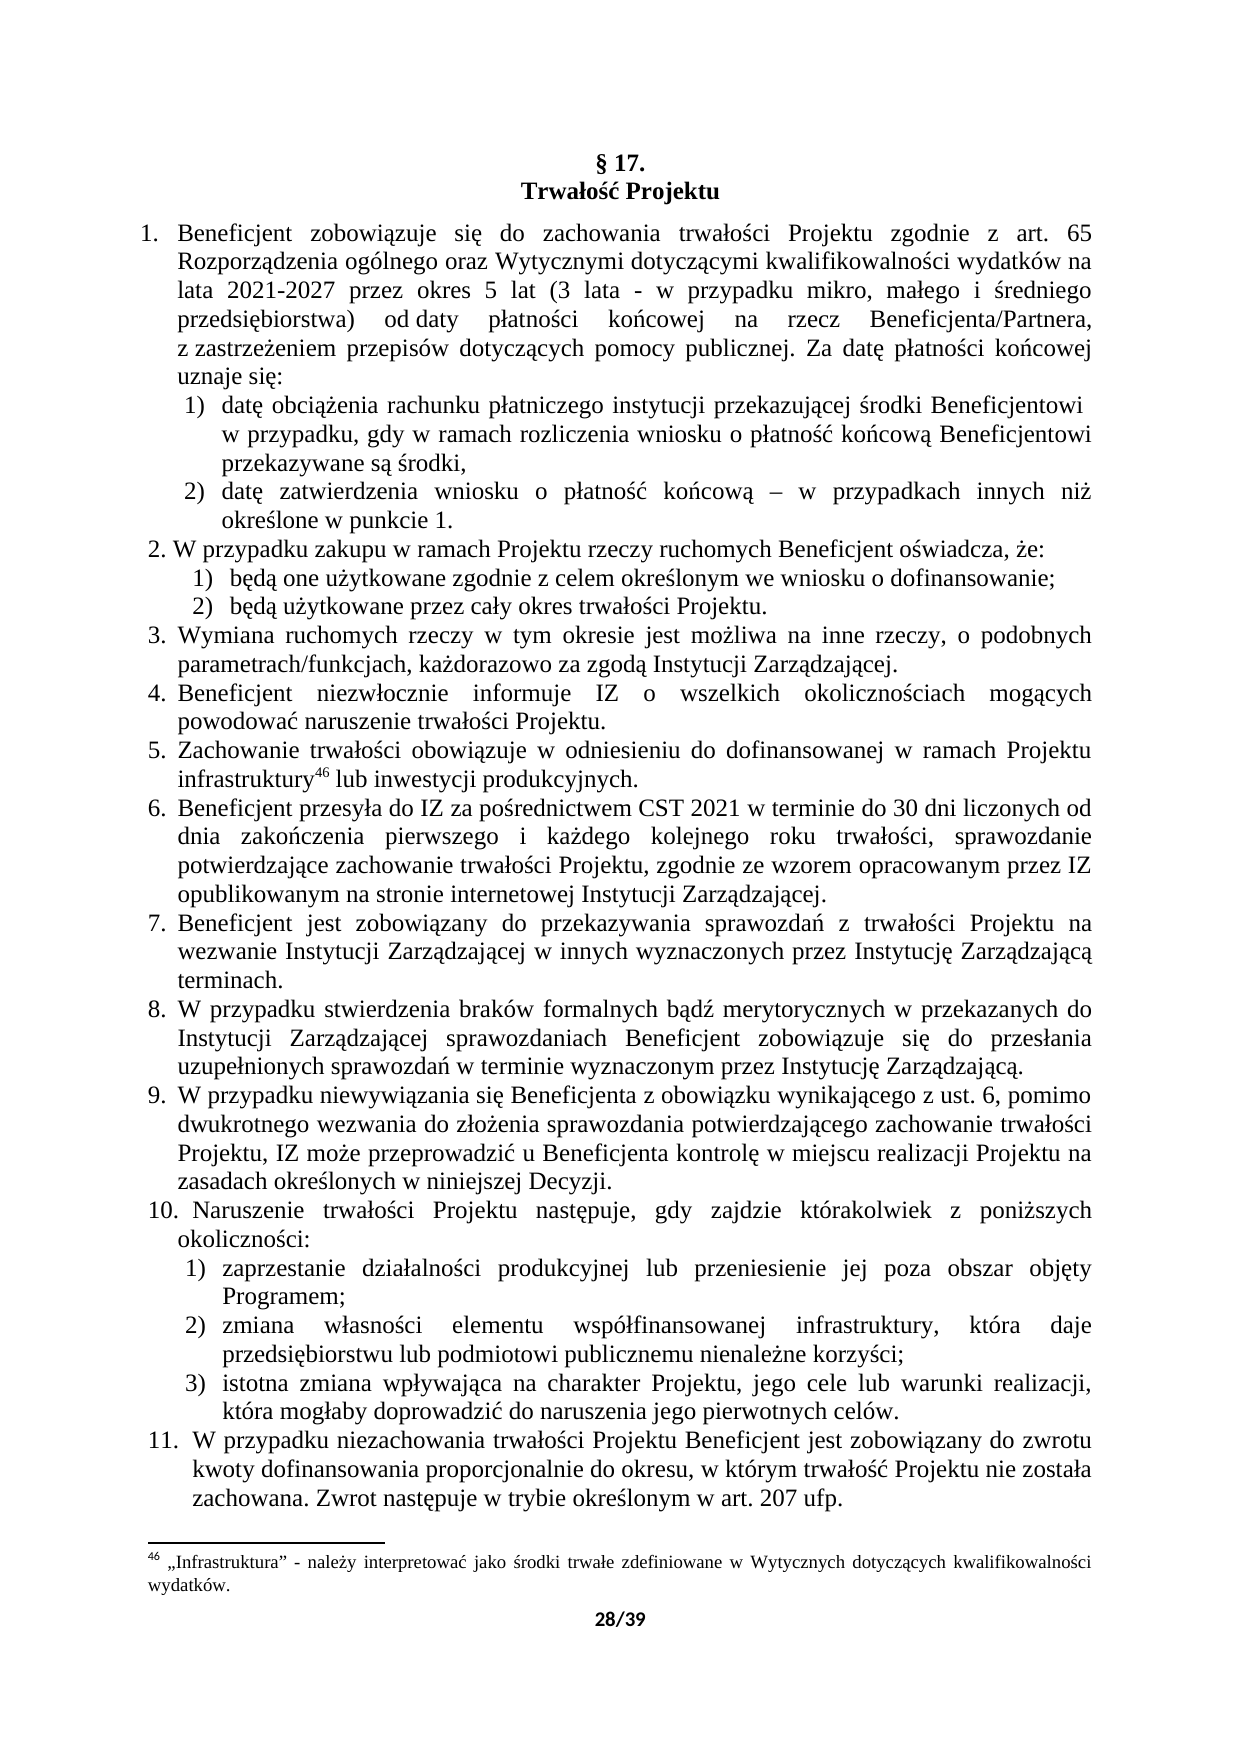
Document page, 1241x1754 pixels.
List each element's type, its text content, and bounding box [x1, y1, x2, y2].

list Beneficjent jest zobowiązany do przekazywania sprawozdań z trwałości Projektu na wezwanie Instytucji Zarządzającej w innych wyznaczonych przez Instytucję Zarządzającą terminach. [148, 908, 1093, 994]
list zaprzestanie działalności produkcyjnej lub przeniesienie jej poza obszar objęty Programem; [185, 1253, 1093, 1310]
list W przypadku niewywiązania się Beneficjenta z obowiązku wynikającego z ust. 6, pomimo dwukrotnego wezwania do złożenia sprawozdania potwierdzającego zachowanie trwałości Projektu, IZ może przeprowadzić u Beneficjenta kontrolę w miejscu realizacji Projektu na zasadach określonych w niniejszej Decyzji. [148, 1080, 1093, 1195]
text 2. W przypadku zakupu w ramach Projektu rzeczy ruchomych Beneficjent oświadcza, że: [148, 534, 1093, 563]
list W przypadku stwierdzenia braków formalnych bądź merytorycznych w przekazanych do Instytucji Zarządzającej sprawozdaniach Beneficjent zobowiązuje się do przesłania uzupełnionych sprawozdań w terminie wyznaczonym przez Instytucję Zarządzającą. [148, 994, 1093, 1080]
list zmiana własności elementu współfinansowanej infrastruktury, która daje przedsiębiorstwu lub podmiotowi publicznemu nienależne korzyści; [185, 1310, 1093, 1368]
text § 17. Trwałość Projektu [148, 148, 1093, 205]
list Wymiana ruchomych rzeczy w tym okresie jest możliwa na inne rzeczy, o podobnych parametrach/funkcjach, każdorazowo za zgodą Instytucji Zarządzającej. [148, 620, 1093, 678]
list Beneficjent niezwłocznie informuje IZ o wszelkich okolicznościach mogących powodować naruszenie trwałości Projektu. [148, 678, 1093, 735]
list Naruszenie trwałości Projektu następuje, gdy zajdzie którakolwiek z poniższych okoliczności: [148, 1195, 1093, 1253]
list będą one użytkowane zgodnie z celem określonym we wniosku o dofinansowanie; [192, 563, 1093, 591]
list datę obciążenia rachunku płatniczego instytucji przekazującej środki Beneficjentowi w przypadku, gdy w ramach rozliczenia wniosku o płatność końcową Beneficjentowi przekazywane są środki, [184, 390, 1093, 476]
list W przypadku niezachowania trwałości Projektu Beneficjent jest zobowiązany do zwrotu kwoty dofinansowania proporcjonalnie do okresu, w którym trwałość Projektu nie została zachowana. Zwrot następuje w trybie określonym w art. 207 ufp. [148, 1425, 1093, 1511]
list Beneficjent zobowiązuje się do zachowania trwałości Projektu zgodnie z art. 65 Rozporządzenia ogólnego oraz Wytycznymi dotyczącymi kwalifikowalności wydatków na lata 2021-2027 przez okres 5 lat (3 lata - w przypadku mikro, małego i średniego przedsiębiorstwa) od daty płatności końcowej na rzecz Beneficjenta/Partnera, z zastrzeżeniem przepisów dotyczących pomocy publicznej. Za datę płatności końcowej uznaje się: [140, 218, 1093, 390]
list istotna zmiana wpływająca na charakter Projektu, jego cele lub warunki realizacji, która mogłaby doprowadzić do naruszenia jego pierwotnych celów. [185, 1368, 1093, 1425]
list Zachowanie trwałości obowiązuje w odniesieniu do dofinansowanej w ramach Projektu infrastruktury lub inwestycji produkcyjnych. [148, 735, 1093, 793]
list będą użytkowane przez cały okres trwałości Projektu. [192, 591, 1093, 620]
list Beneficjent przesyła do IZ za pośrednictwem CST 2021 w terminie do 30 dni liczonych od dnia zakończenia pierwszego i każdego kolejnego roku trwałości, sprawozdanie potwierdzające zachowanie trwałości Projektu, zgodnie ze wzorem opracowanym przez IZ opublikowanym na stronie internetowej Instytucji Zarządzającej. [148, 793, 1093, 908]
list datę zatwierdzenia wniosku o płatność końcową – w przypadkach innych niż określone w punkcie 1. [184, 476, 1093, 534]
